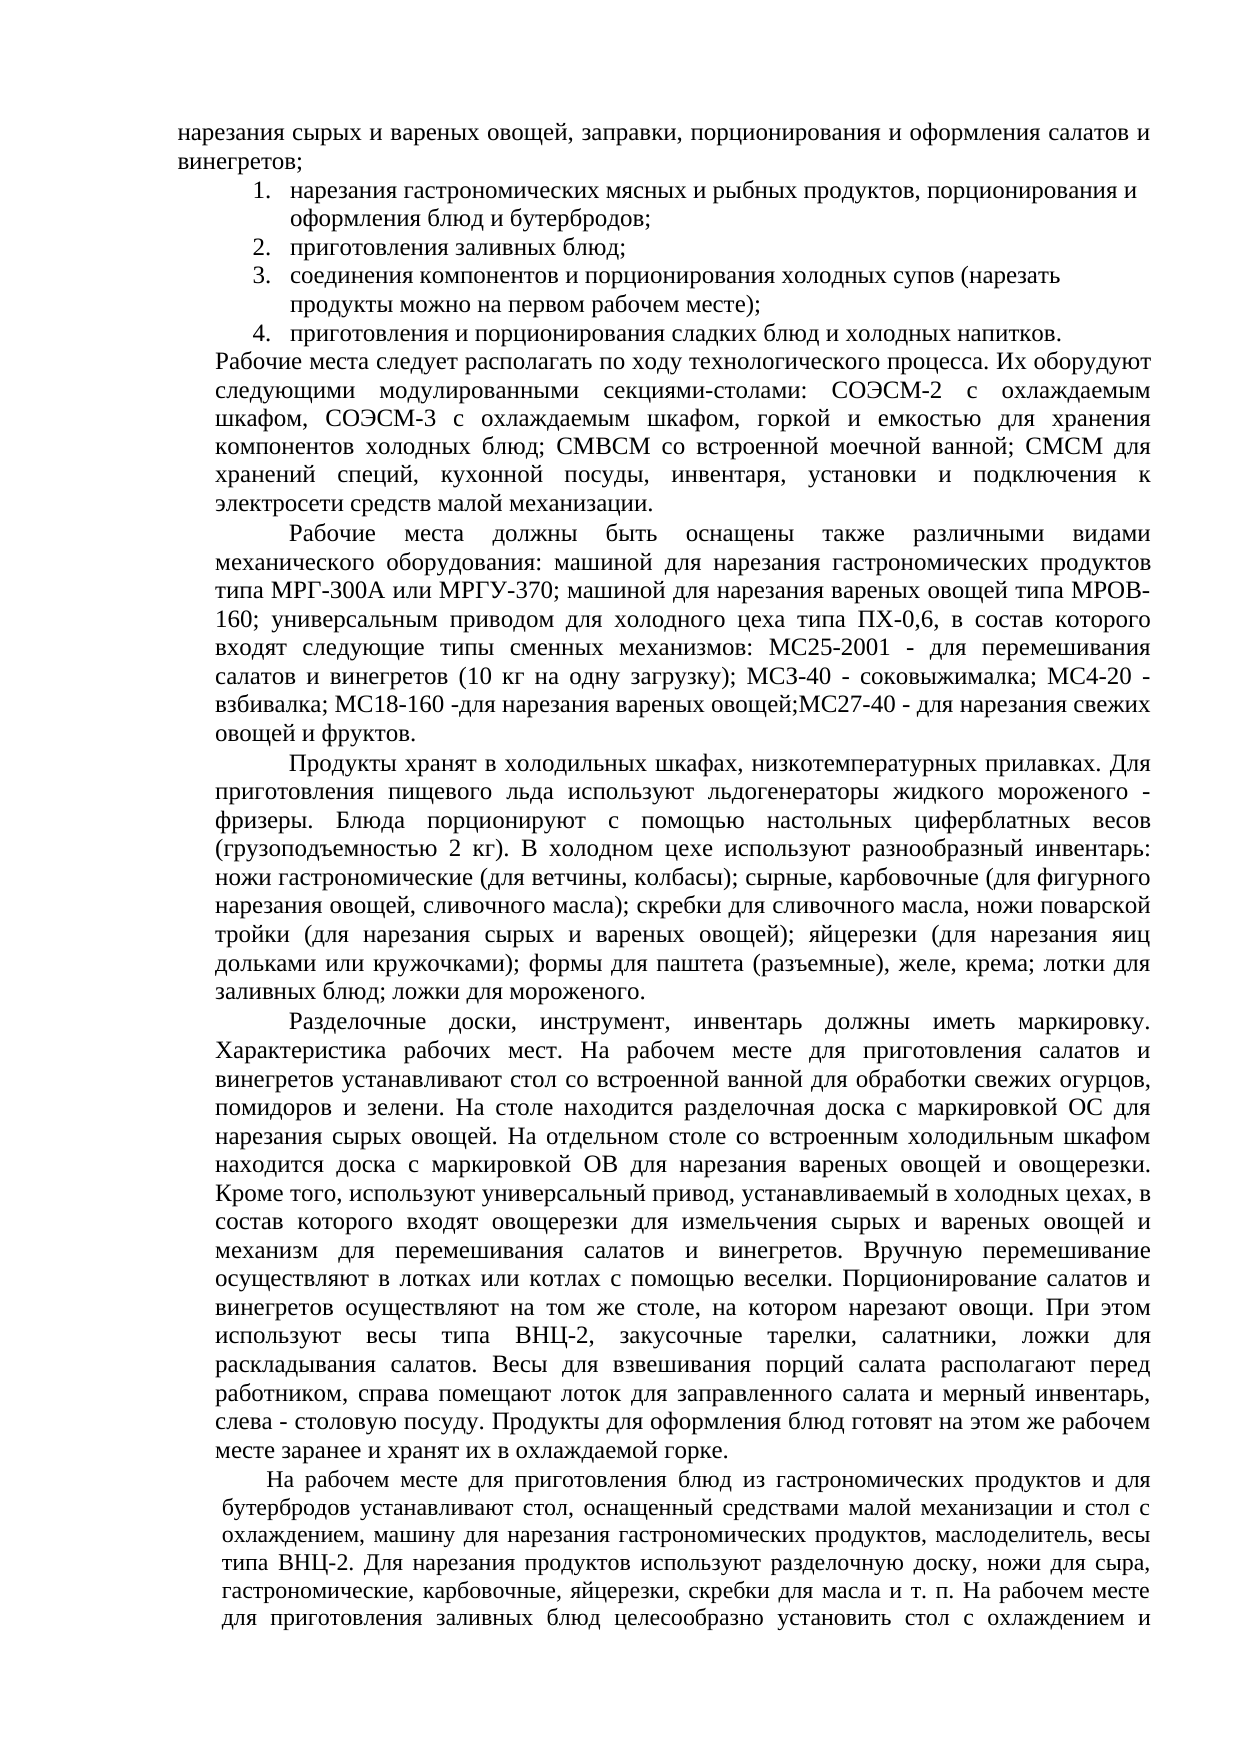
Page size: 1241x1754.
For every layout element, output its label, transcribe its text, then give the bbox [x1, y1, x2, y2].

list соединения компонентов и порционирования холодных супов (нарезать продукты можно на первом рабочем месте); [252, 262, 1149, 317]
text Рабочие места следует располагать по ходу технологического процесса. Их оборудуют следующими модулированными секциями-столами: СОЭСМ-2 с охлаждаемым шкафом, СОЭСМ-3 с охлаждаемым шкафом, горкой и емкостью для хранения компонентов холодных блюд; СМВСМ со встроенной моечной ванной; СМСМ для хранений специй, кухонной посуды, инвентаря, установки и подключения к электросети средств малой механизации. [215, 347, 1152, 517]
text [222, 1465, 1152, 1631]
text Разделочные доски, инструмент, инвентарь должны иметь маркировку. Характеристика рабочих мест. На рабочем месте для приготовления салатов и винегретов устанавливают стол со встроенной ванной для обработки свежих огурцов, помидоров и зелени. На столе находится разделочная доска с маркировкой ОС для нарезания сырых овощей. На отдельном столе со встроенным холодильным шкафом находится доска с маркировкой ОВ для нарезания вареных овощей и овощерезки. Кроме того, используют универсальный привод, устанавливаемый в холодных цехах, в состав которого входят овощерезки для измельчения сырых и вареных овощей и механизм для перемешивания салатов и винегретов. Вручную перемешивание осуществляют в лотках или котлах с помощью веселки. Порционирование салатов и винегретов осуществляют на том же столе, на котором нарезают овощи. При этом используют весы типа ВНЦ-2, закусочные тарелки, салатники, ложки для раскладывания салатов. Весы для взвешивания порций салата располагают перед работником, справа помещают лоток для заправленного салата и мерный инвентарь, слева - столовую посуду. Продукты для оформления блюд готовят на этом же рабочем месте заранее и хранят их в охлаждаемой горке. [215, 1007, 1152, 1463]
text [177, 118, 1152, 174]
list приготовления заливных блюд; [252, 232, 1152, 261]
list нарезания гастрономических мясных и рыбных продуктов, порционирования и оформления блюд и бутербродов; [252, 176, 1152, 232]
text Рабочие места должны быть оснащены также различными видами механического оборудования: машиной для нарезания гастрономических продуктов типа МРГ-300А или МРГУ-370; машиной для нарезания вареных овощей типа МРОВ-160; универсальным приводом для холодного цеха типа ПХ-0,6, в состав которого входят следующие типы сменных механизмов: МС25-2001 - для перемешивания салатов и винегретов (10 кг на одну загрузку); МСЗ-40 - соковыжималка; МС4-20 - взбивалка; МС18-160 -для нарезания вареных овощей;МС27-40 - для нарезания свежих овощей и фруктов. [215, 518, 1152, 747]
text Продукты хранят в холодильных шкафах, низкотемпературных прилавках. Для приготовления пищевого льда используют льдогенераторы жидкого мороженого - фризеры. Блюда порционируют с помощью настольных циферблатных весов (грузоподъемностью 2 кг). В холодном цехе используют разнообразный инвентарь: ножи гастрономические (для ветчины, колбасы); сырные, карбовочные (для фигурного нарезания овощей, сливочного масла); скребки для сливочного масла, ножи поварской тройки (для нарезания сырых и вареных овощей); яйцерезки (для нарезания яиц дольками или кружочками); формы для паштета (разъемные), желе, крема; лотки для заливных блюд; ложки для мороженого. [215, 748, 1152, 1005]
list приготовления и порционирования сладких блюд и холодных напитков. [252, 318, 1152, 346]
